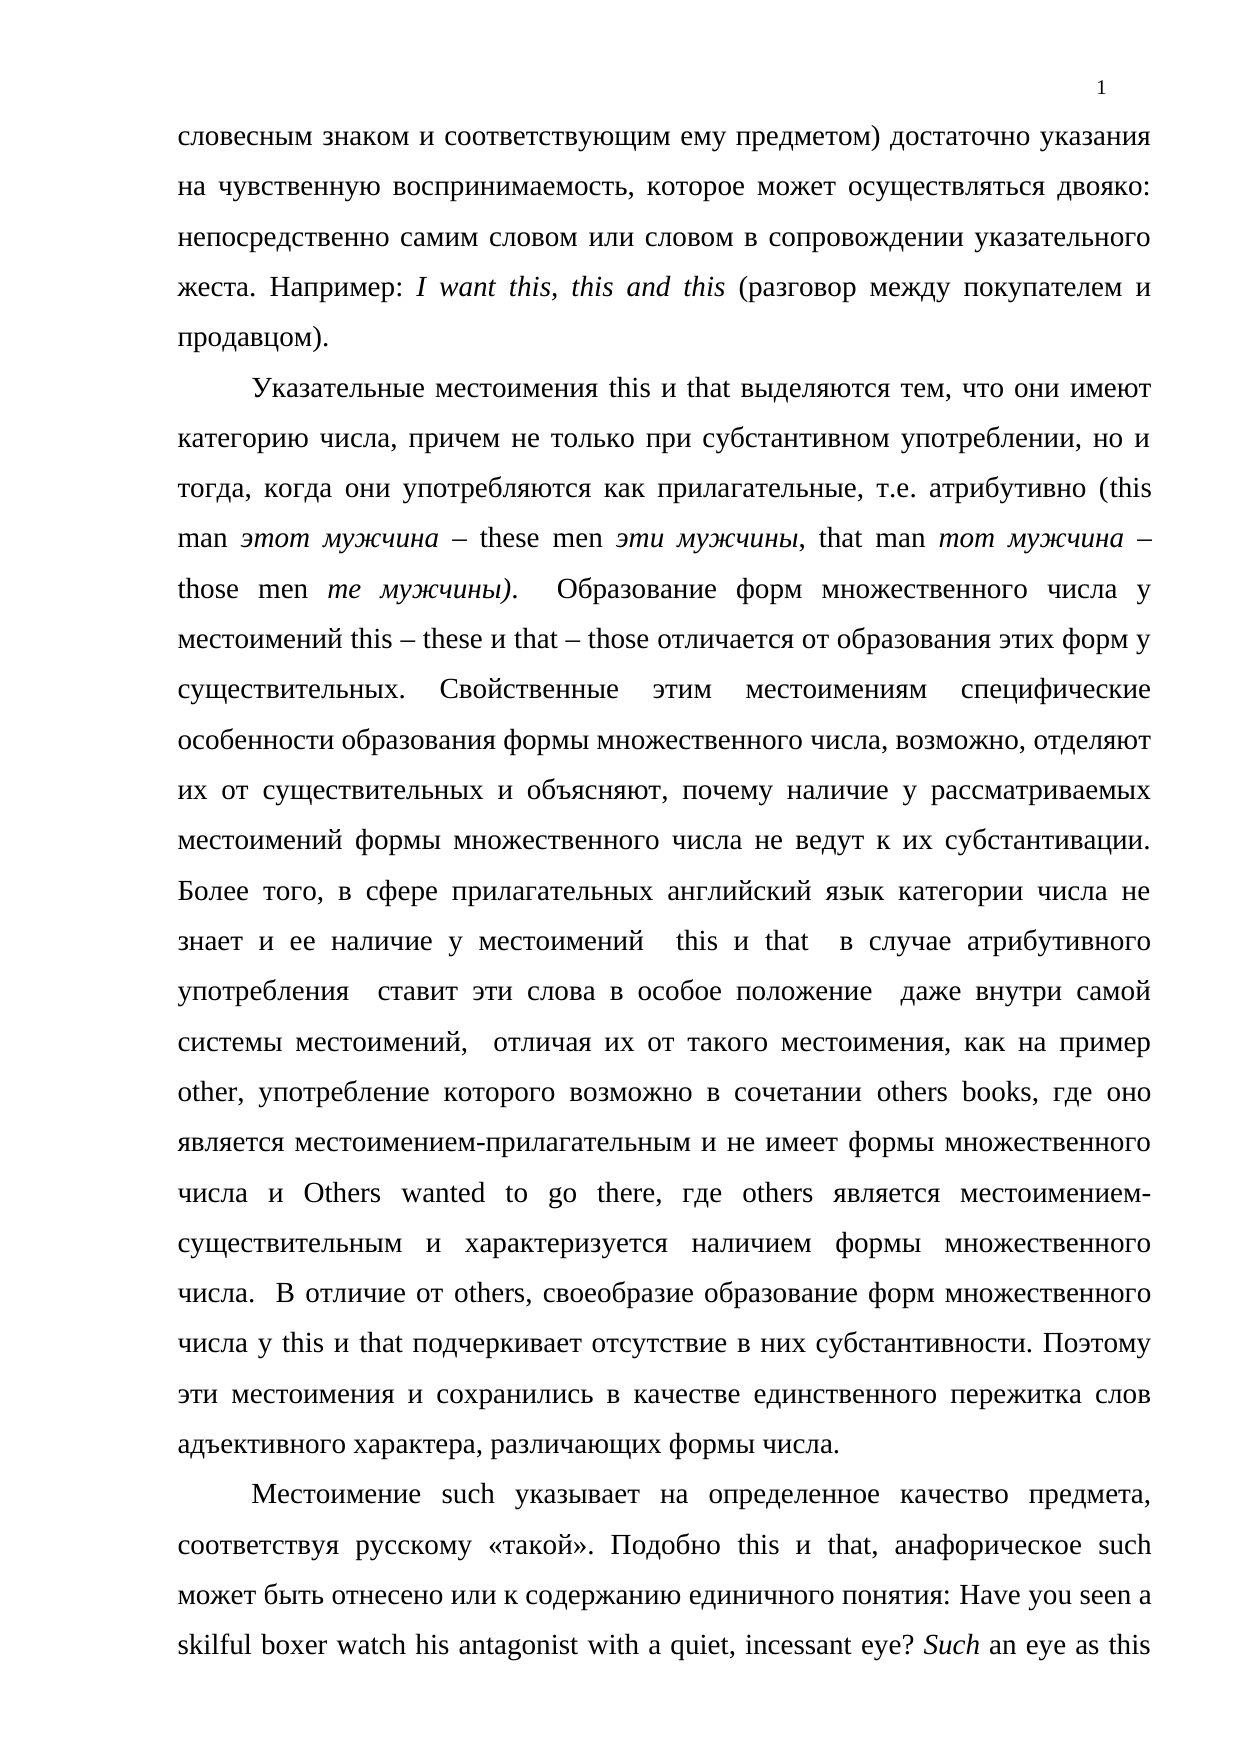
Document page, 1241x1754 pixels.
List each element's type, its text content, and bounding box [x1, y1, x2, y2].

text Указательные местоимения this и that выделяются тем, что они имеют категорию числа, причем не только при субстантивном употреблении, но и тогда, когда они употребляются как прилагательные, т.е. атрибутивно (this man этот мужчина – these men эти мужчины, that man тот мужчина – those men те мужчины). Образование форм множественного числа у местоимений this – these и that – those отличается от образования этих форм у существительных. Свойственные этим местоимениям специфические особенности образования формы множественного числа, возможно, отделяют их от существительных и объясняют, почему наличие у рассматриваемых местоимений формы множественного числа не ведут к их субстантивации. Более того, в сфере прилагательных английский язык категории числа не знает и ее наличие у местоимений this и that в случае атрибутивного употребления ставит эти слова в особое положение даже внутри самой системы местоимений, отличая их от такого местоимения, как на пример other, употребление которого возможно в сочетании others books, где оно является местоимением-прилагательным и не имеет формы множественного числа и Others wanted to go there, где others является местоимением-существительным и характеризуется наличием формы множественного числа. В отличие от others, своеобразие образование форм множественного числа у this и that подчеркивает отсутствие в них субстантивности. Поэтому эти местоимения и сохранились в качестве единственного пережитка слов адъективного характера, различающих формы числа. [177, 370, 1152, 1460]
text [177, 118, 1152, 353]
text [177, 1477, 1152, 1661]
